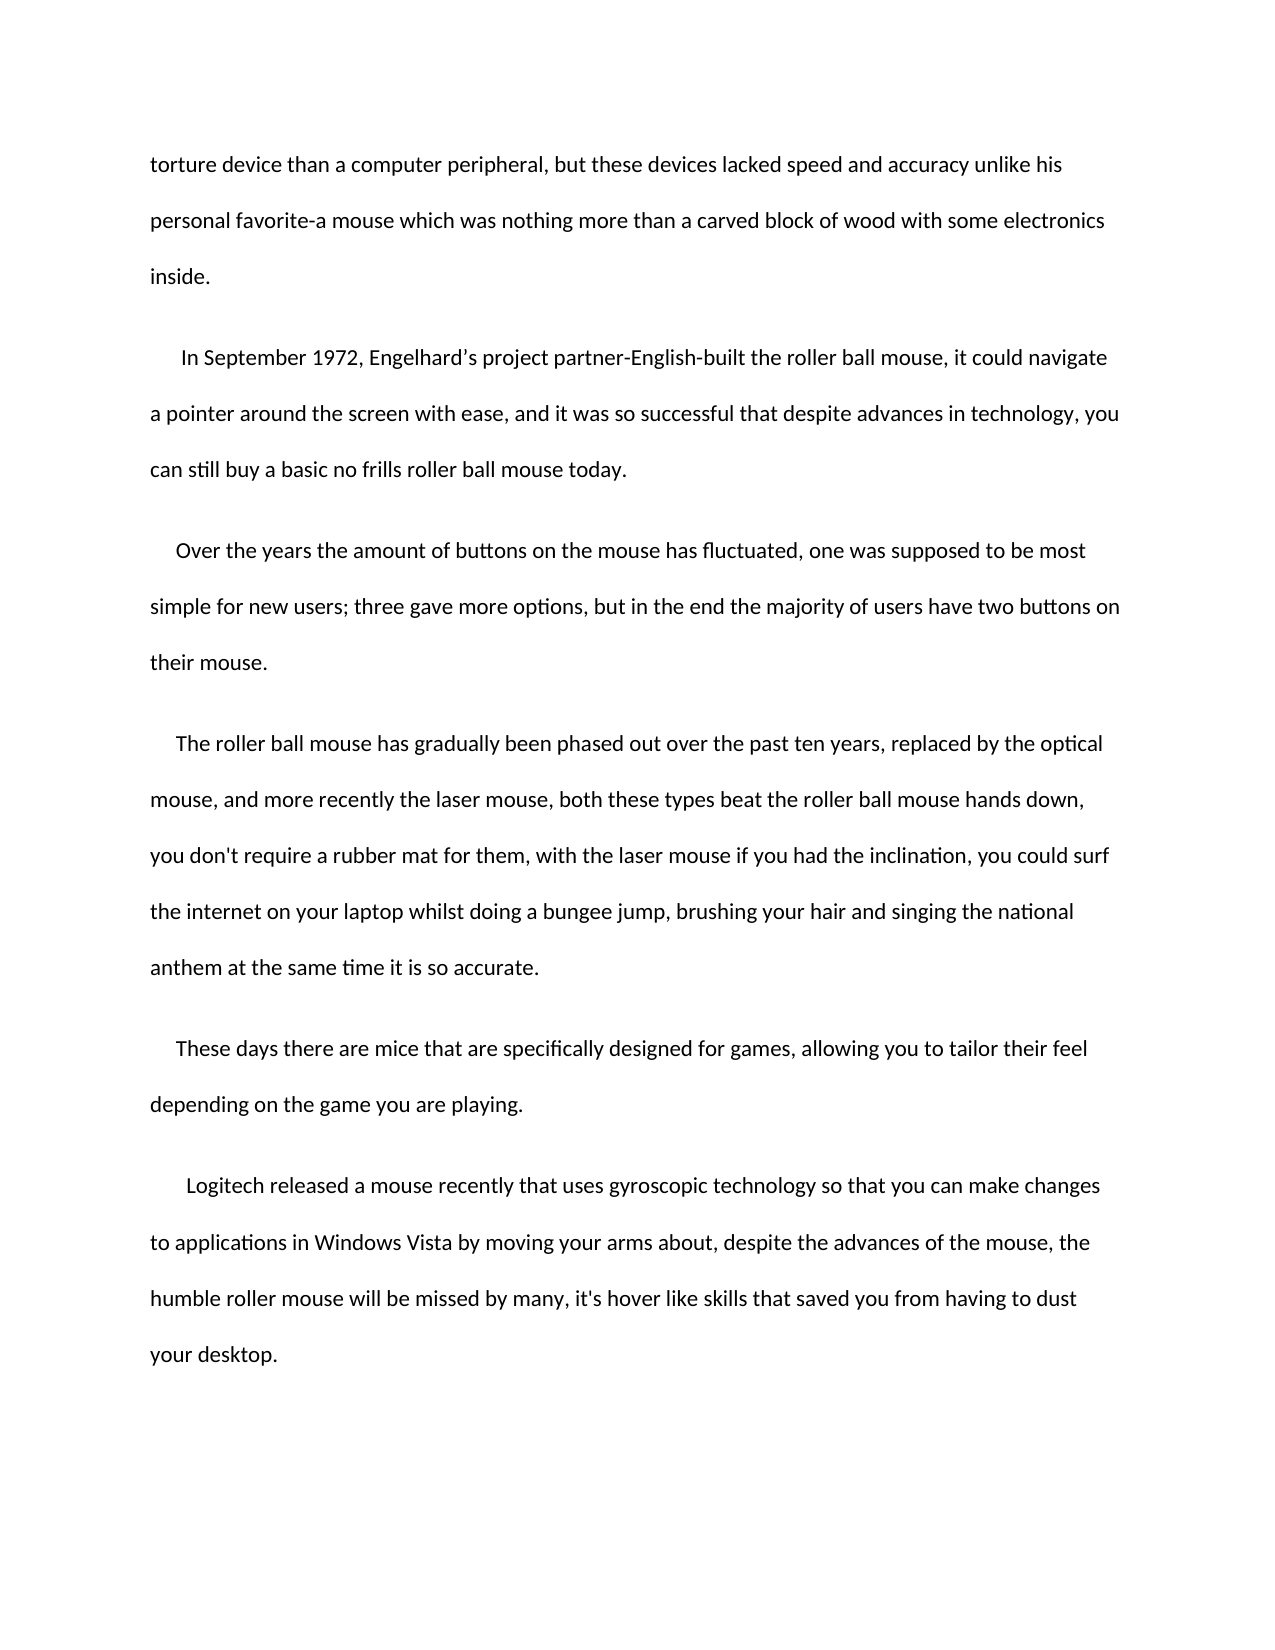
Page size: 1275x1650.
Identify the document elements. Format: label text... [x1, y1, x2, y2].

text These days there are mice that are specifically designed for games, allowing you to tailor their feel depending on the game you are playing. [150, 1034, 1125, 1119]
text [150, 150, 1125, 290]
text Over the years the amount of buttons on the mouse has fluctuated, one was supposed to be most simple for new users; three gave more options, but in the end the majority of users have two buttons on their mouse. [150, 536, 1125, 676]
text Logitech released a mouse recently that uses gyroscopic technology so that you can make changes to applications in Windows Vista by moving your arms about, despite the advances of the mouse, the humble roller mouse will be missed by many, it's hover like skills that saved you from having to dust your desktop. [150, 1172, 1125, 1368]
text The roller ball mouse has gradually been phased out over the past ten years, replaced by the optical mouse, and more recently the laser mouse, both these types beat the roller ball mouse hands down, you don't require a rubber mat for them, with the laser mouse if you had the inclination, you could surf the internet on your laptop whilst doing a bungee jump, brushing your hair and singing the national anthem at the same time it is so accurate. [150, 729, 1125, 982]
text In September 1972, Engelhard’s project partner-English-built the roller ball mouse, it could navigate a pointer around the screen with ease, and it was so successful that despite advances in technology, you can still buy a basic no frills roller ball mouse today. [150, 343, 1125, 483]
